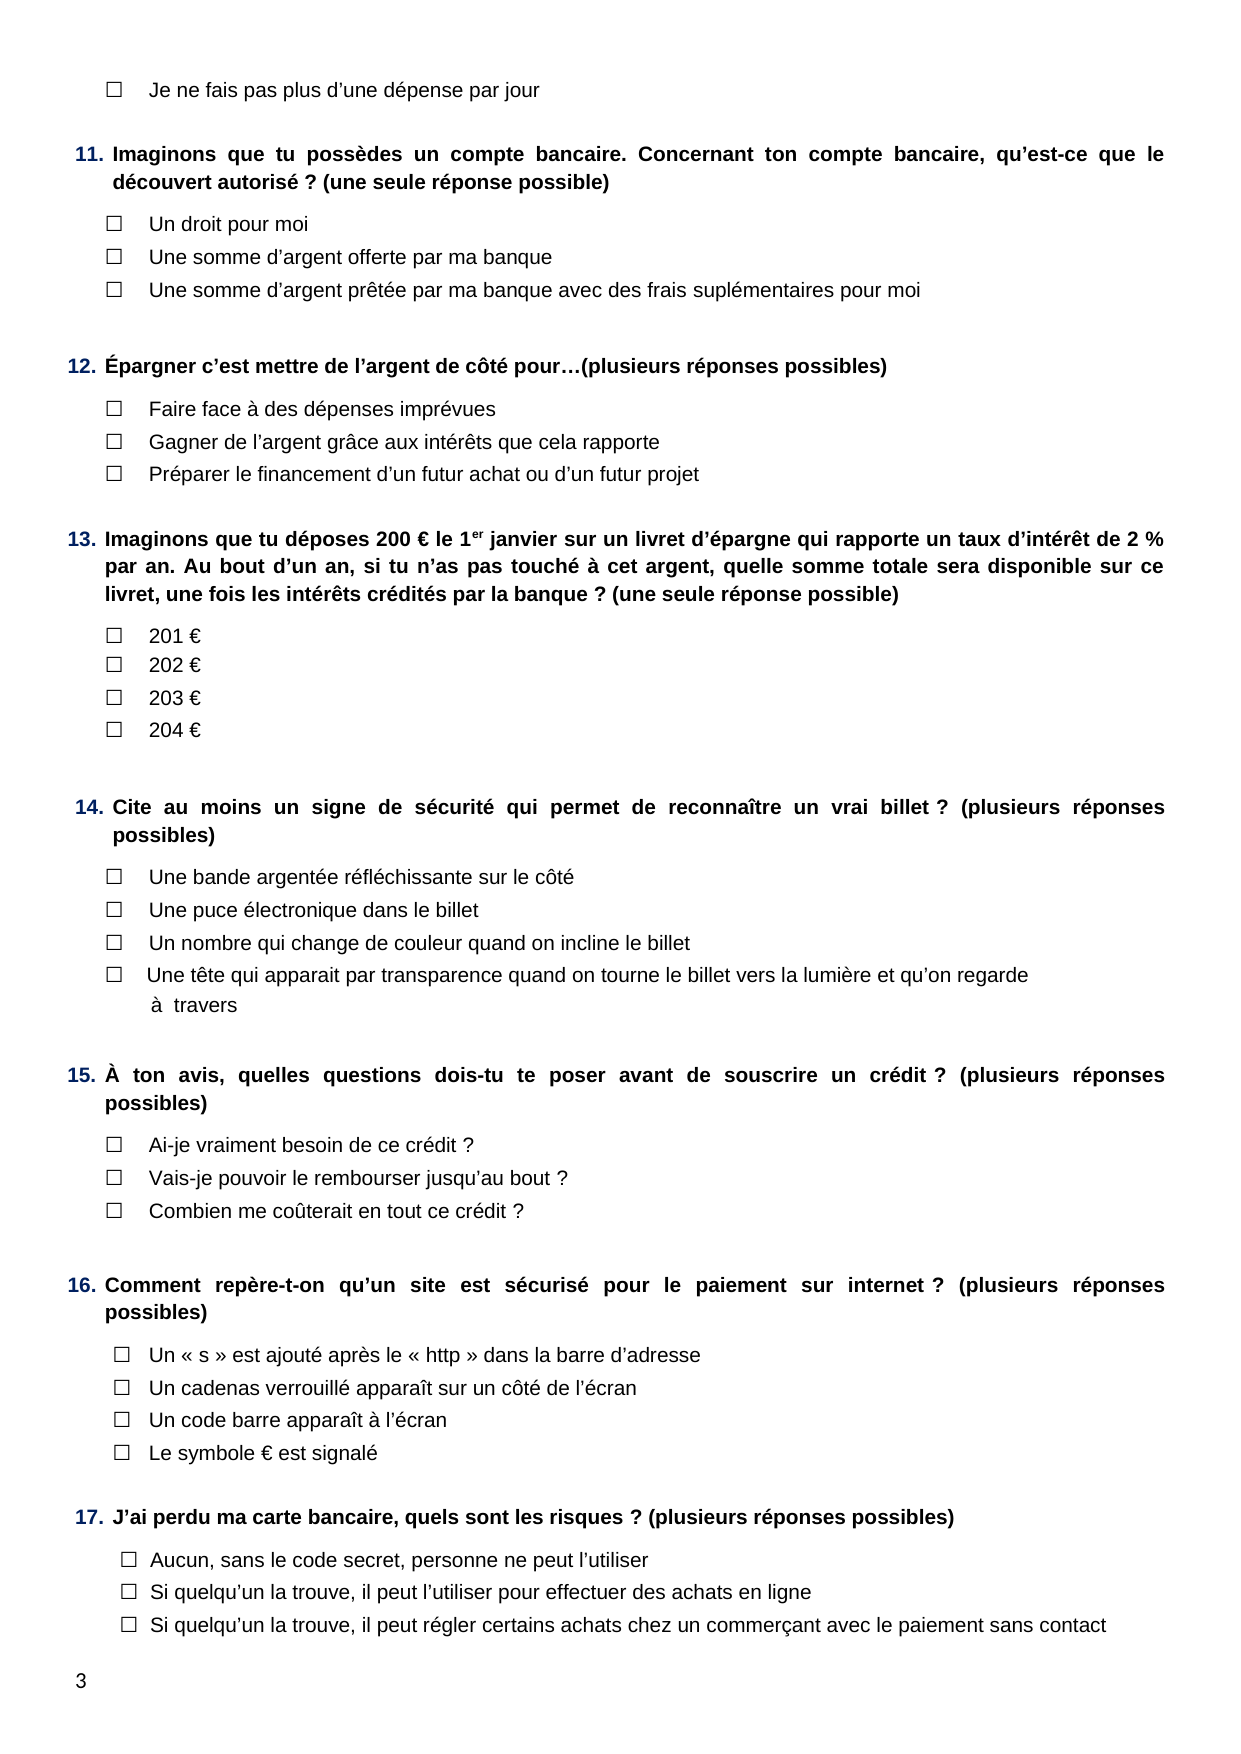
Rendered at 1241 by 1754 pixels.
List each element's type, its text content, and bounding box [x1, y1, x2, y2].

text ☐ 203 € [104, 683, 1165, 711]
text Une puce électronique dans le billet [104, 895, 1165, 923]
text Vais-je pouvoir le rembourser jusqu’au bout ? [104, 1163, 1165, 1192]
text Un droit pour moi [75, 209, 1165, 238]
text ☐ Un code barre apparaît à l’écran [112, 1405, 1165, 1434]
text Si quelqu’un la trouve, il peut régler certains achats chez un commerçant avec le paiement sans contact [119, 1610, 1165, 1638]
text 202 € [104, 650, 1165, 678]
subtitle À ton avis, quelles questions dois-tu te poser avant de souscrire un crédit ? (plusieurs réponses possibles) [67, 1063, 1165, 1114]
text Un cadenas verrouillé apparaît sur un côté de l’écran [112, 1373, 1165, 1401]
text Combien me coûterait en tout ce crédit ? [104, 1196, 1165, 1224]
list Imaginons que tu déposes 200 € le 1er janvier sur un livret d’épargne qui rapporte un taux d’intérêt de 2 % par an. Au bout d’un an, si tu n’as pas touché à cet argent, quelle somme totale sera disponible sur ce livret, une fois les intérêts crédités par la banque ? (une seule réponse possible) [67, 527, 1165, 606]
text Un « s » est ajouté après le « http » dans la barre d’adresse [112, 1340, 1165, 1368]
subtitle J’ai perdu ma carte bancaire, quels sont les risques ? (plusieurs réponses possibles) [75, 1505, 1165, 1529]
text Si quelqu’un la trouve, il peut l’utiliser pour effectuer des achats en ligne [119, 1577, 1165, 1606]
text à travers [104, 993, 1165, 1017]
subtitle Imaginons que tu possèdes un compte bancaire. Concernant ton compte bancaire, qu’est-ce que le découvert autorisé ? (une seule réponse possible) [75, 142, 1165, 193]
subtitle Cite au moins un signe de sécurité qui permet de reconnaître un vrai billet ? (plusieurs réponses possibles) [75, 795, 1165, 846]
text Une somme d’argent offerte par ma banque [75, 242, 1165, 271]
list 201 € [104, 622, 1165, 650]
text Préparer le financement d’un futur achat ou d’un futur projet [104, 459, 1165, 488]
list Épargner c’est mettre de l’argent de côté pour…(plusieurs réponses possibles) [67, 354, 1165, 378]
text Une bande argentée réfléchissante sur le côté [104, 862, 1165, 891]
text Aucun, sans le code secret, personne ne peut l’utiliser [119, 1545, 1165, 1573]
text Une somme d’argent prêtée par ma banque avec des frais suplémentaires pour moi [75, 275, 1165, 303]
text Un nombre qui change de couleur quand on incline le billet [104, 928, 1165, 956]
text Ai-je vraiment besoin de ce crédit ? [104, 1131, 1165, 1159]
text Gagner de l’argent grâce aux intérêts que cela rapporte [104, 427, 1165, 455]
list Comment repère-t-on qu’un site est sécurisé pour le paiement sur internet ? (plusieurs réponses possibles) [67, 1272, 1165, 1324]
text Faire face à des dépenses imprévues [104, 394, 1165, 423]
text Je ne fais pas plus d’une dépense par jour [75, 75, 1165, 103]
text Une tête qui apparait par transparence quand on tourne le billet vers la lumière et qu’on regarde [104, 960, 1165, 989]
text ☐ Le symbole € est signalé [112, 1438, 1165, 1466]
text ☐ 204 € [104, 715, 1165, 744]
